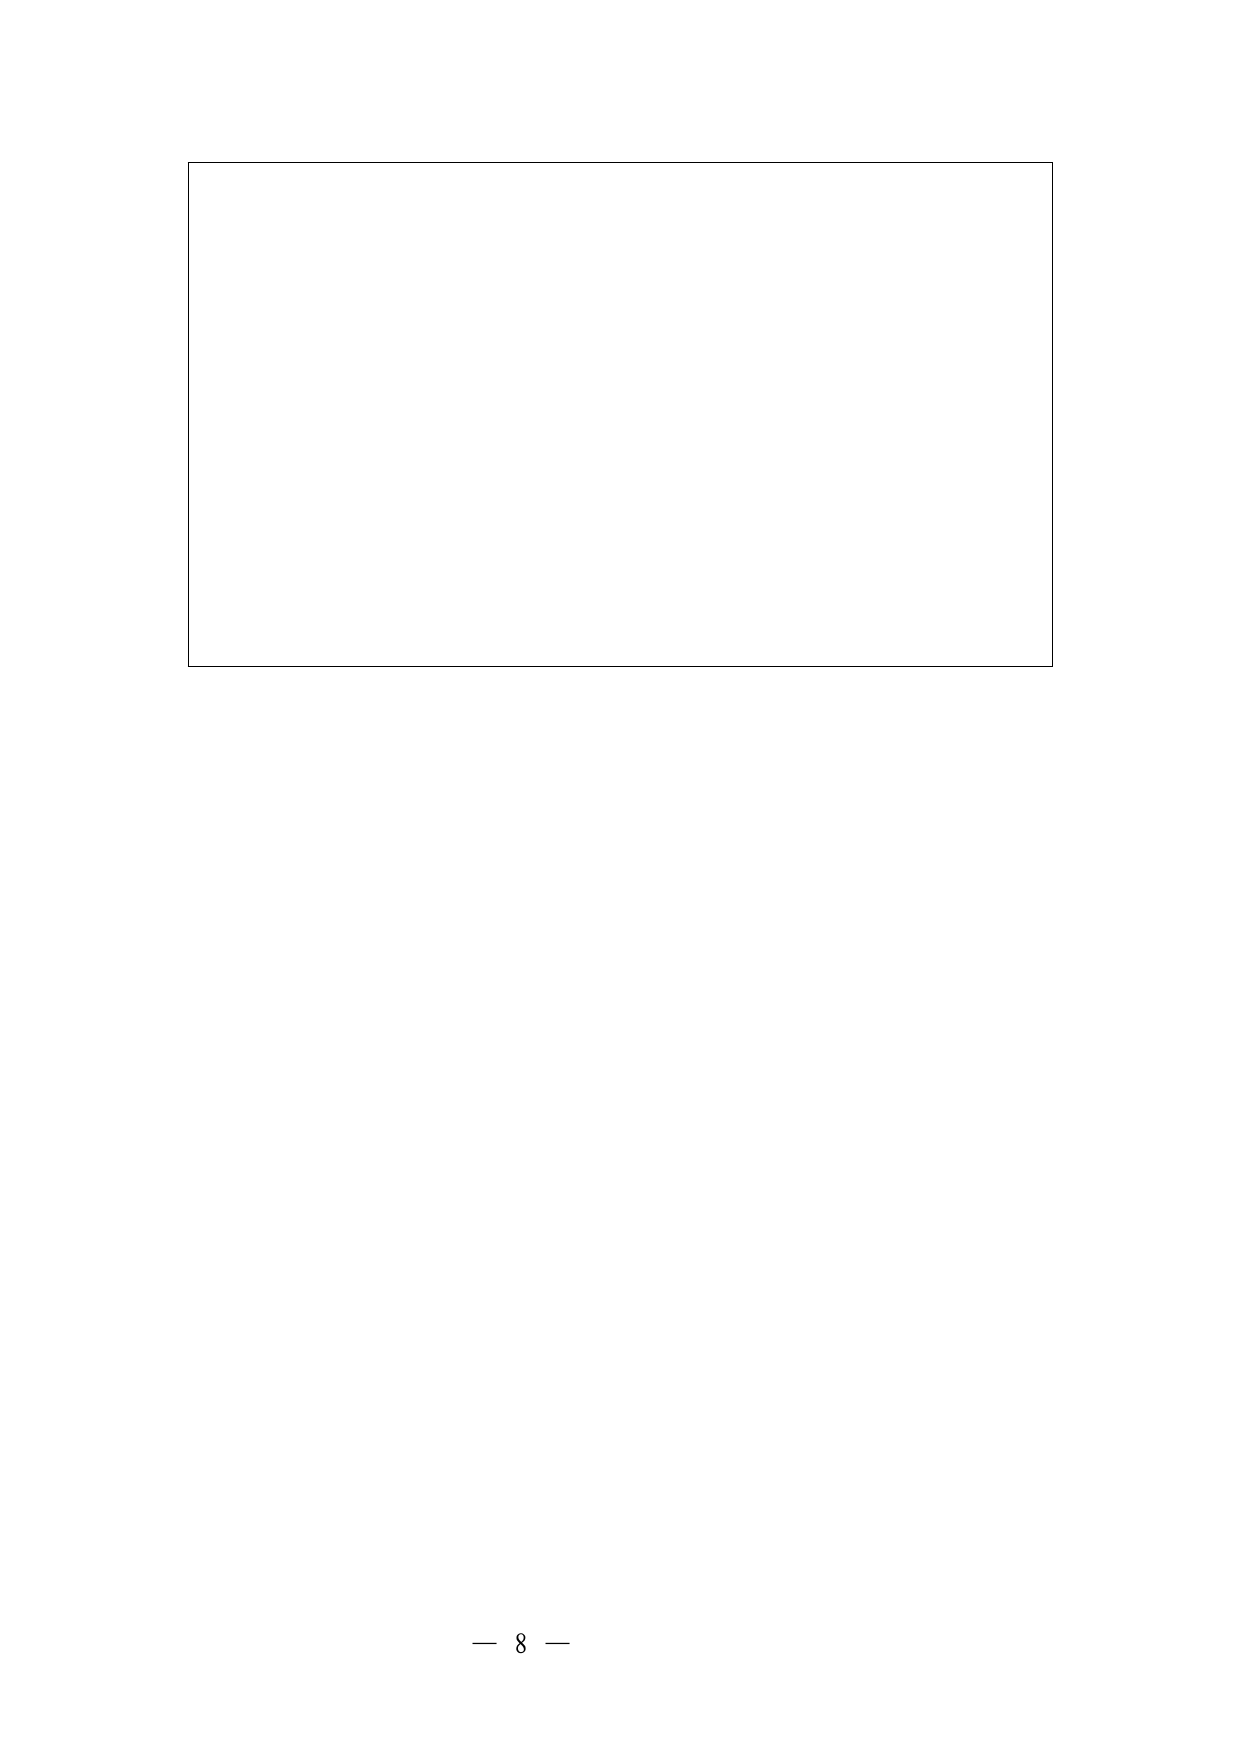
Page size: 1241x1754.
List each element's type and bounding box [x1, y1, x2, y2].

table_cell [189, 163, 1052, 666]
